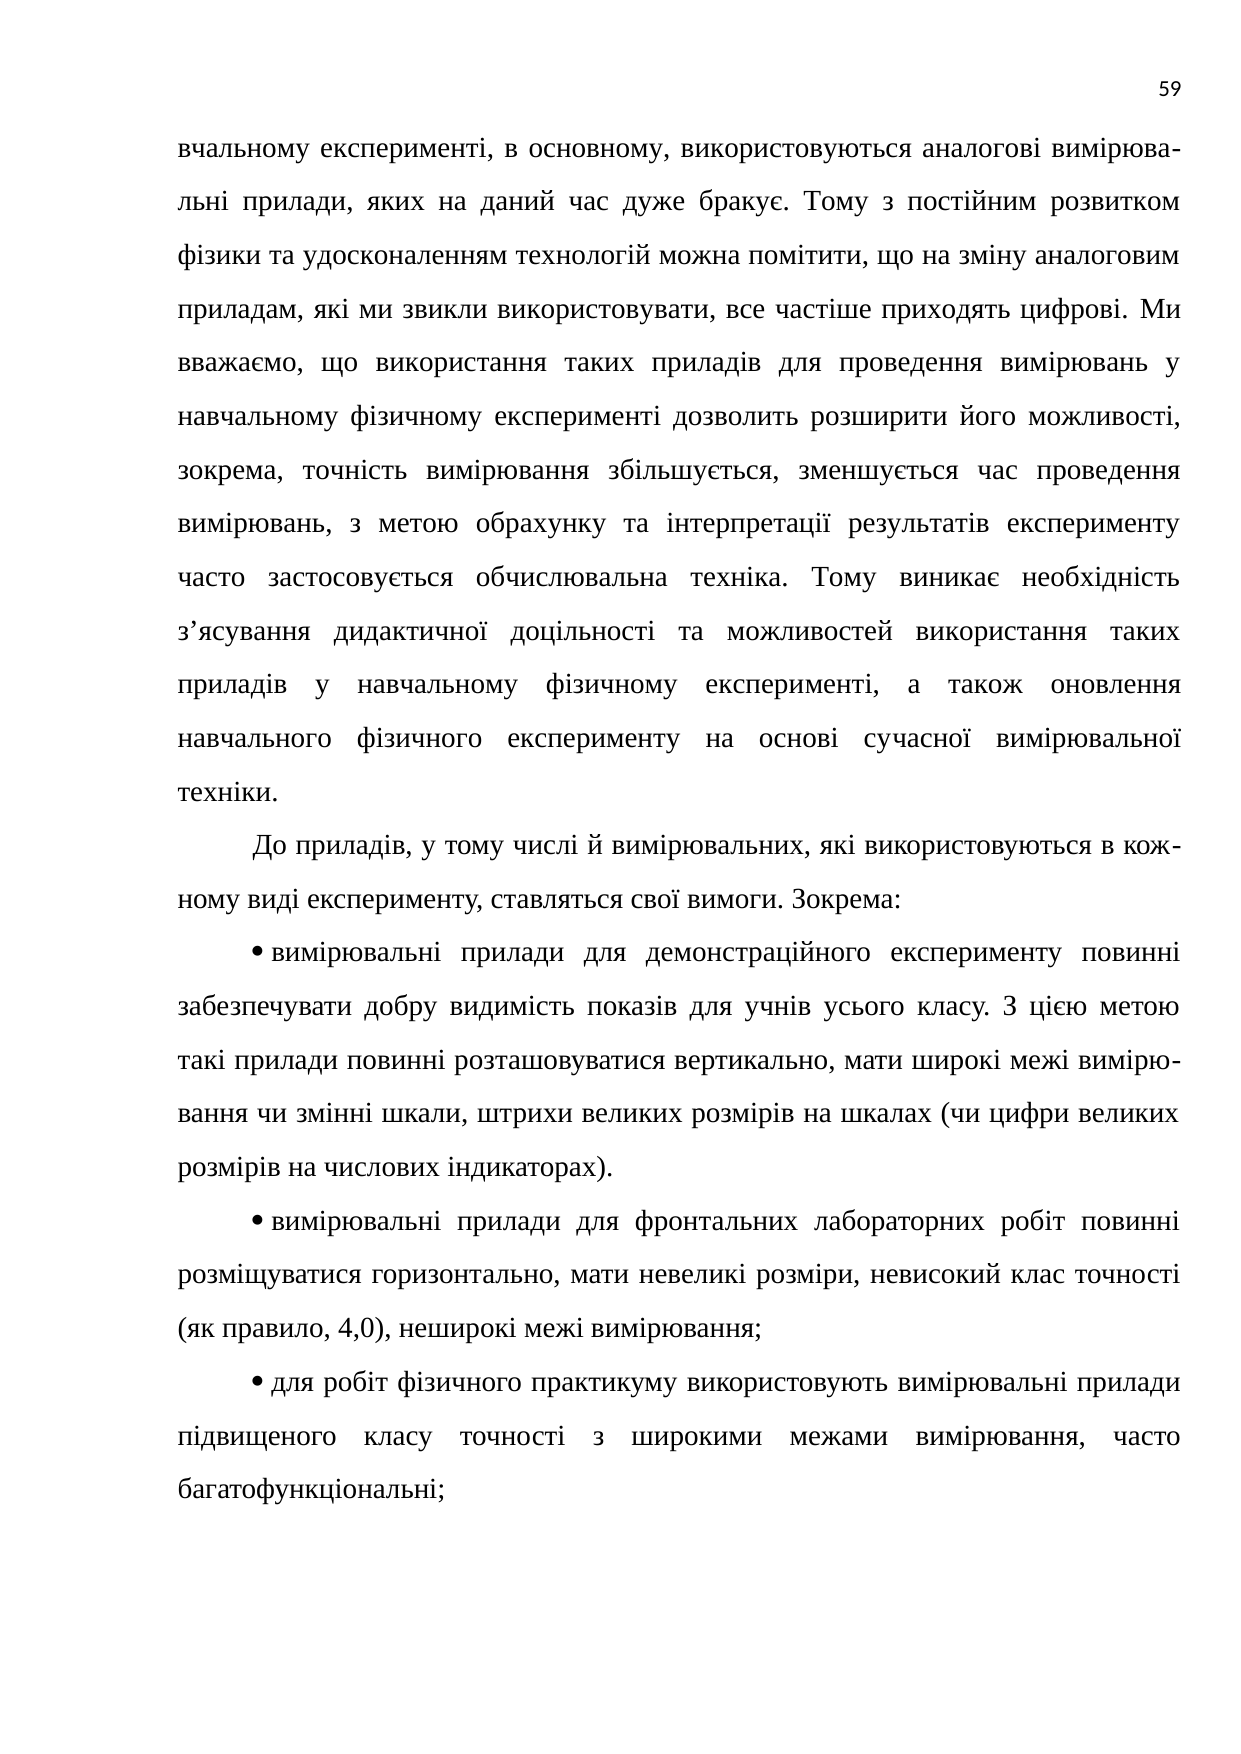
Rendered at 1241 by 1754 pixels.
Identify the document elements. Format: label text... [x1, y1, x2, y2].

list для робіт фізичного практикуму використовують вимірювальні прилади підвищеного класу точності з широкими межами вимірювання, часто багатофункціональні; [177, 1364, 1181, 1505]
list вимірювальні прилади для фронтальних лабораторних робіт повинні розміщуватися горизонтально, мати невеликі розміри, невисокий клас точності (як правило, 4,0), неширокі межі вимірювання; [177, 1203, 1181, 1344]
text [177, 130, 1181, 807]
list вимірювальні прилади для демонстраційного експерименту повинні забезпечувати добру видимість показів для учнів усього класу. З цією метою такі прилади повинні розташовуватися вертикально, мати широкі межі вимірювання чи змінні шкали, штрихи великих розмірів на шкалах (чи цифри великих розмірів на числових індикаторах). [177, 934, 1181, 1183]
text До приладів, у тому числі й вимірювальних, які використовуються в кожному виді експерименту, ставляться свої вимоги. Зокрема: [177, 827, 1181, 914]
